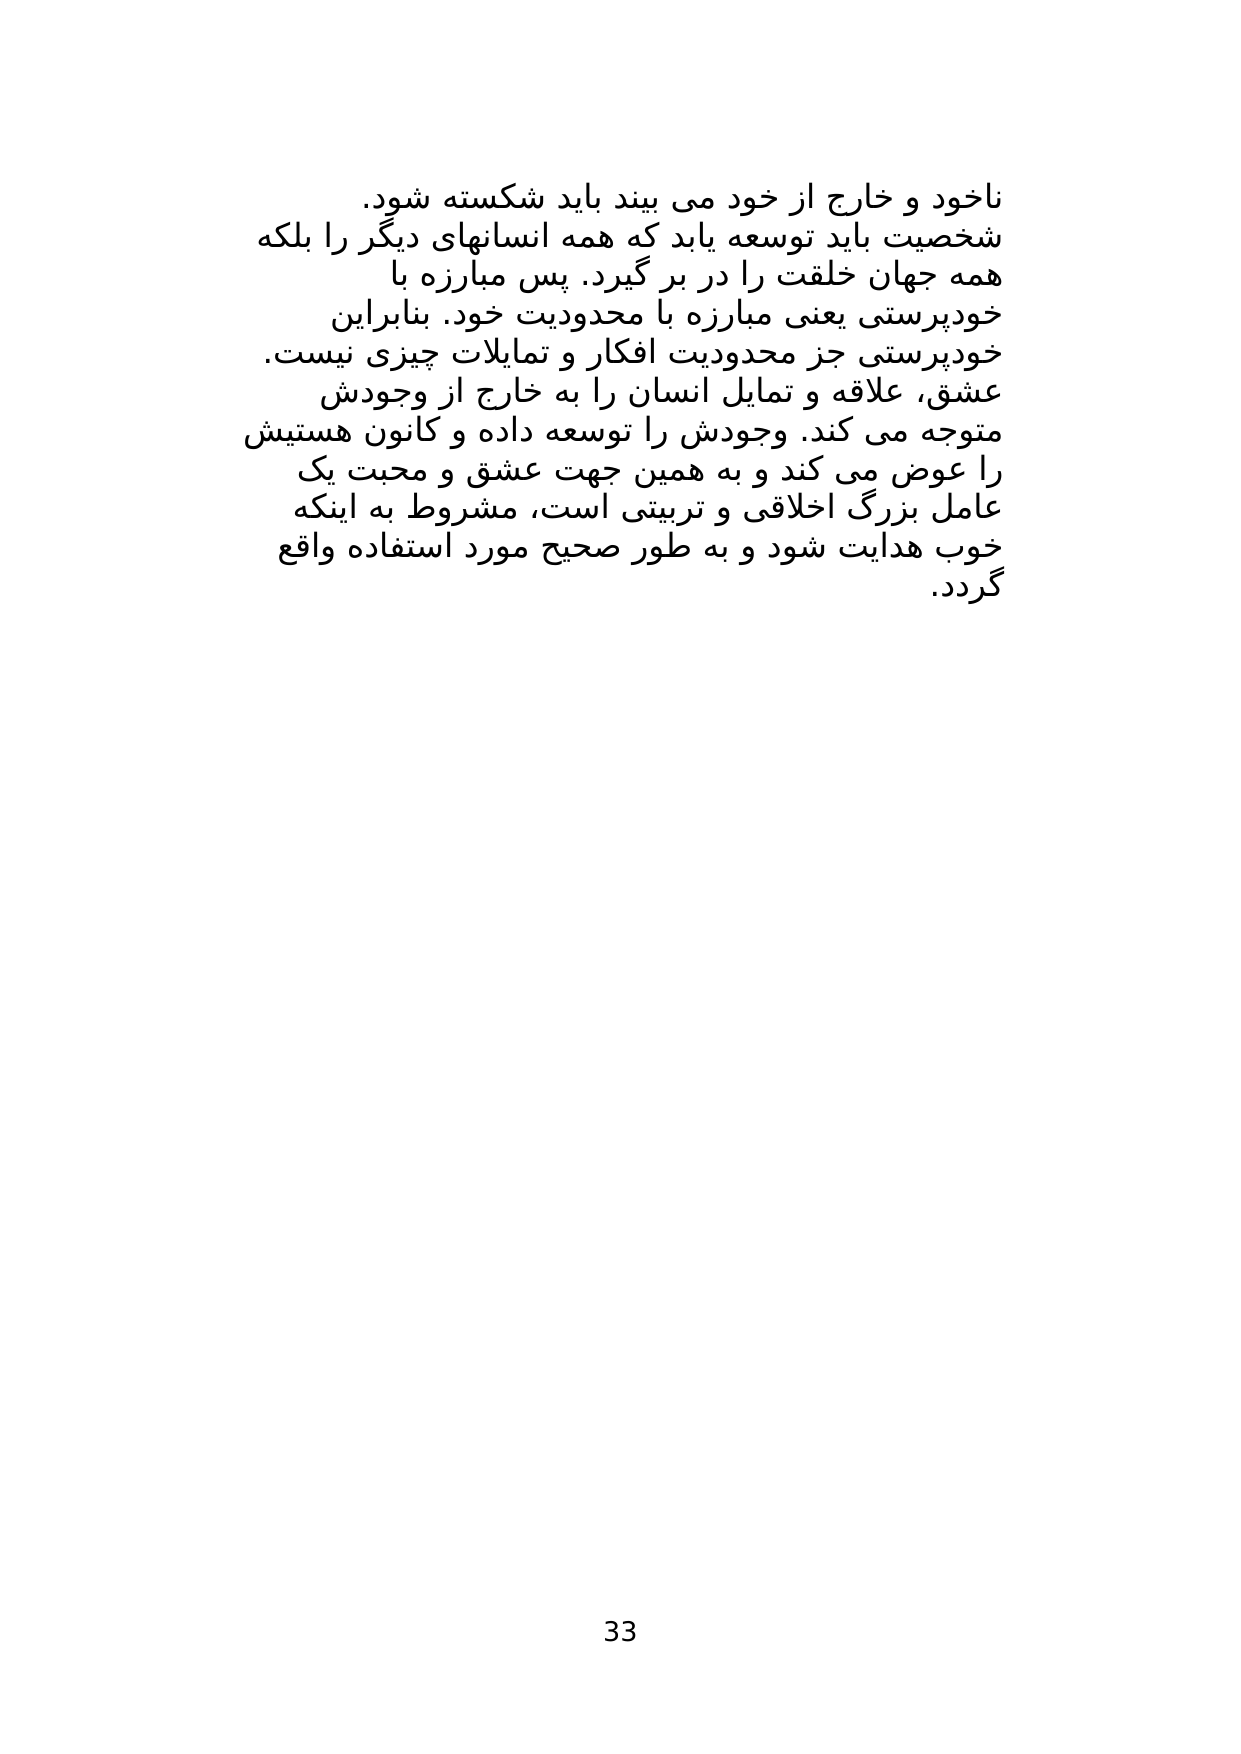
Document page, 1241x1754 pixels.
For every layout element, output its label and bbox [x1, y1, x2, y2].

text [236, 177, 1004, 604]
